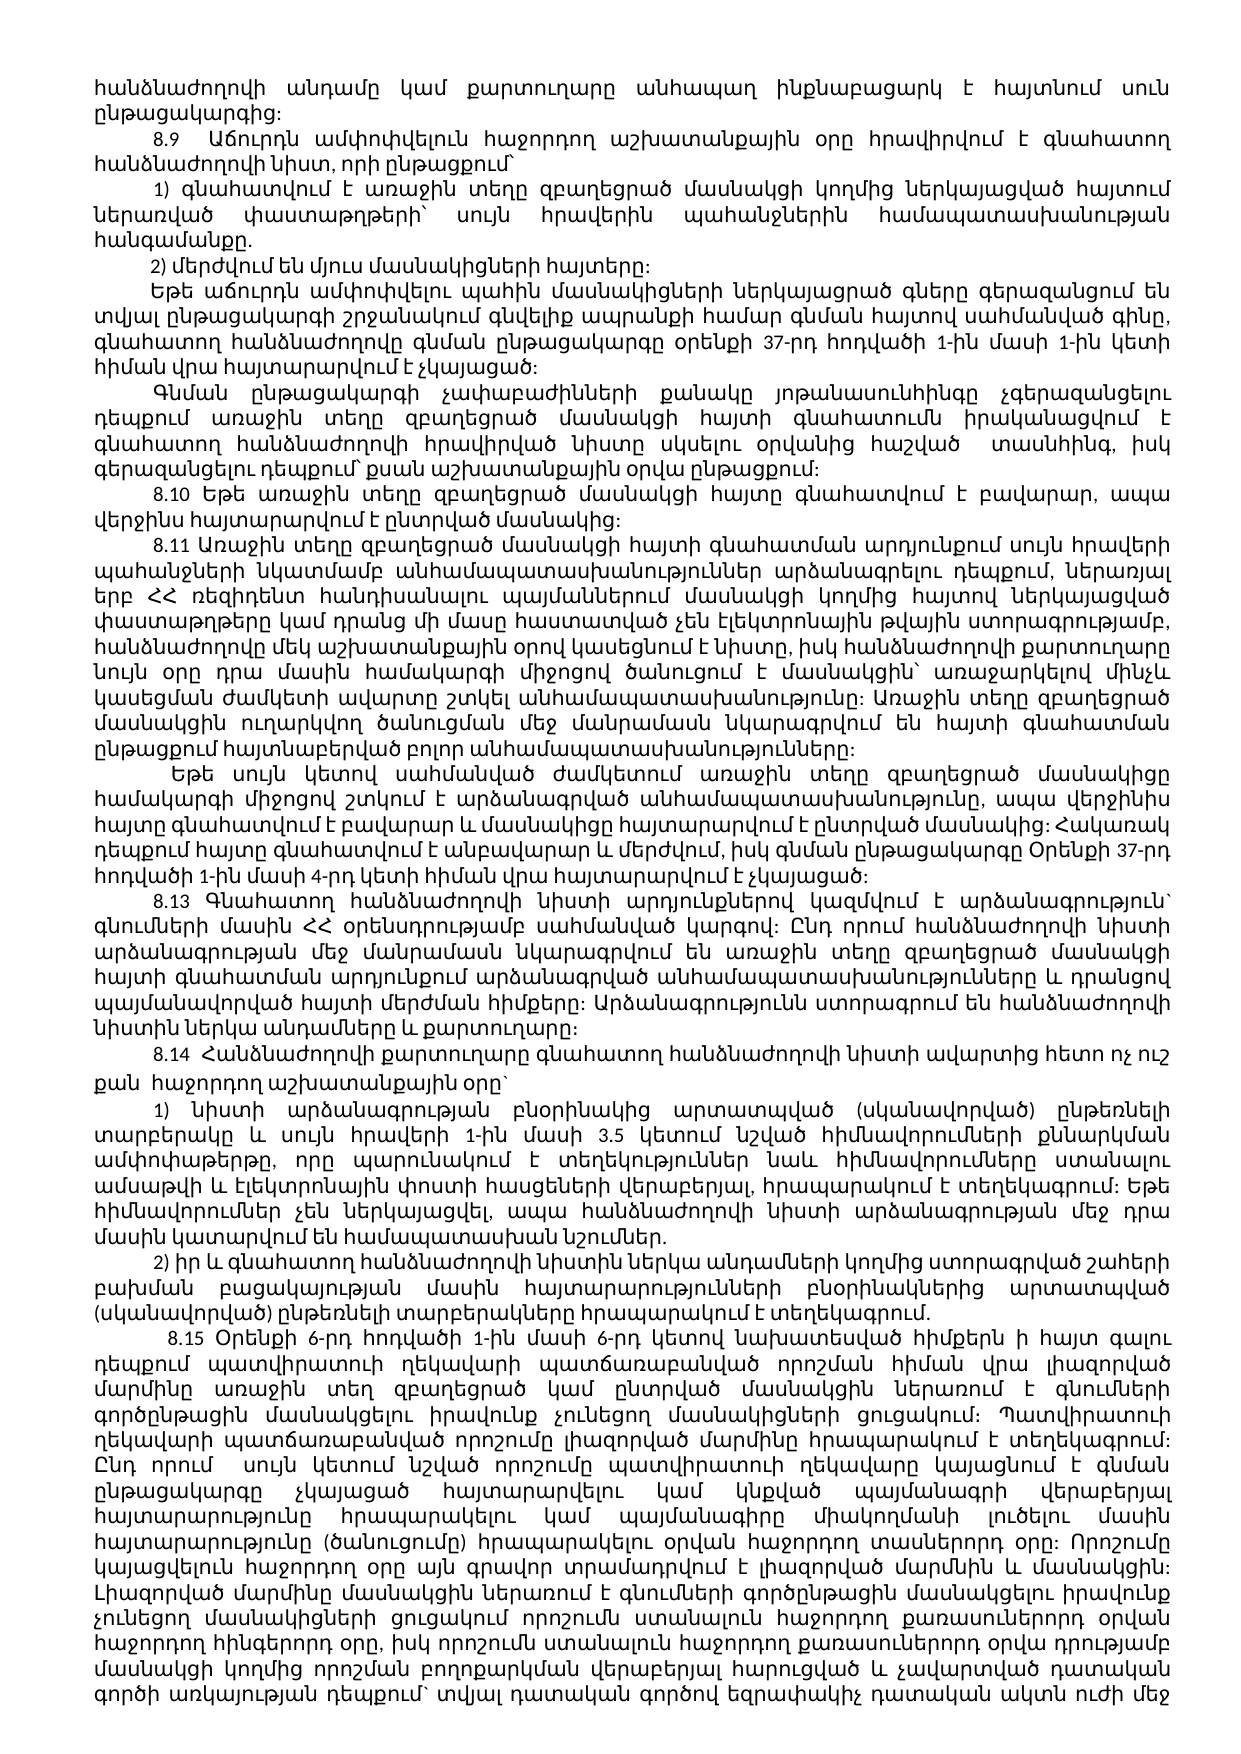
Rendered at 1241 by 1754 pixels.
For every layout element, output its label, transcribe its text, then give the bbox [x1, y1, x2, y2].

text Եթե աճուրդն ամփոփվելու պահին մասնակիցների ներկայացրած գները գերազանցում են տվյալ ընթացակարգի շրջանակում գնվելիք ապրանքի համար գնման հայտով սահմանված գինը, գնահատող հանձնաժողովը գնման ընթացակարգը օրենքի 37-րդ հոդվածի 1-ին մասի 1-ին կետի հիման վրա հայտարարվում է չկայացած: [94, 278, 1171, 380]
text 2) մերժվում են մյուս մասնակիցների հայտերը: [94, 253, 1171, 278]
text 8.14 Հանձնաժողովի քարտուղարը գնահատող հանձնաժողովի նիստի ավարտից հետո ոչ ուշ քան հաջորդող աշխատանքային օրը` [94, 1041, 1171, 1097]
text 8.10 Եթե առաջին տեղը զբաղեցրած մասնակցի հայտը գնահատվում է բավարար, ապա վերջինս հայտարարվում է ընտրված մասնակից: [94, 482, 1171, 532]
text 1) գնահատվում է առաջին տեղը զբաղեցրած մասնակցի կողմից ներկայացված հայտում ներառված փաստաթղթերի՝ սույն հրավերին պահանջներին համապատասխանության հանգամանքը. [94, 177, 1171, 253]
text 8.13 Գնահատող հանձնաժողովի նիստի արդյունքներով կազմվում է արձանագրություն` գնումների մասին ՀՀ օրենսդրությամբ սահմանված կարգով: Ընդ որում հանձնաժողովի նիստի արձանագրության մեջ մանրամասն նկարագրվում են առաջին տեղը զբաղեցրած մասնակցի հայտի գնահատման արդյունքում արձանագրված անհամապատասխանությունները և դրանցով պայմանավորված հայտի մերժման հիմքերը: Արձանագրությունն ստորագրում են հանձնաժողովի նիստին ներկա անդամները և քարտուղարը։ [94, 888, 1171, 1041]
text 8.11 Առաջին տեղը զբաղեցրած մասնակցի հայտի գնահատման արդյունքում սույն հրավերի պահանջների նկատմամբ անհամապատասխանություններ արձանագրելու դեպքում, ներառյալ երբ ՀՀ ռեզիդենտ հանդիսանալու պայմաններում մասնակցի կողմից հայտով ներկայացված փաստաթղթերը կամ դրանց մի մասը հաստատված չեն էլեկտրոնային թվային ստորագրությամբ, հանձնաժողովը մեկ աշխատանքային օրով կասեցնում է նիստը, իսկ հանձնաժողովի քարտուղարը նույն օրը դրա մասին համակարգի միջոցով ծանուցում է մասնակցին՝ առաջարկելով մինչև կասեցման ժամկետի ավարտը շտկել անհամապատասխանությունը: Առաջին տեղը զբաղեցրած մասնակցին ուղարկվող ծանուցման մեջ մանրամասն նկարագրվում են հայտի գնահատման ընթացքում հայտնաբերված բոլոր անհամապատասխանությունները: [94, 532, 1171, 761]
text Եթե սույն կետով սահմանված ժամկետում առաջին տեղը զբաղեցրած մասնակիցը համակարգի միջոցով շտկում է արձանագրված անհամապատասխանությունը, ապա վերջինիս հայտը գնահատվում է բավարար և մասնակիցը հայտարարվում է ընտրված մասնակից: Հակառակ դեպքում հայտը գնահատվում է անբավարար և մերժվում, իսկ գնման ընթացակարգը Օրենքի 37-րդ հոդվածի 1-ին մասի 4-րդ կետի հիման վրա հայտարարվում է չկայացած: [94, 761, 1171, 888]
text 2) իր և գնահատող հանձնաժողովի նիստին ներկա անդամների կողմից ստորագրված շահերի բախման բացակայության մասին հայտարարությունների բնօրինակներից արտատպված (սկանավորված) ընթեռնելի տարբերակները հրապարակում է տեղեկագրում. [94, 1249, 1171, 1326]
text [94, 75, 1171, 126]
text 8.9 Աճուրդն ամփոփվելուն հաջորդող աշխատանքային օրը հրավիրվում է գնահատող հանձնաժողովի նիստ, որի ընթացքում՝ [94, 126, 1171, 177]
text Գնման ընթացակարգի չափաբաժինների քանակը յոթանասունհինգը չգերազանցելու դեպքում առաջին տեղը զբաղեցրած մասնակցի հայտի գնահատումն իրականացվում է գնահատող հանձնաժողովի հրավիրված նիստը սկսելու օրվանից հաշված տասնհինգ, իսկ գերազանցելու դեպքում՝ քսան աշխատանքային օրվա ընթացքում: [94, 380, 1171, 482]
text 1) նիստի արձանագրության բնօրինակից արտատպված (սկանավորված) ընթեռնելի տարբերակը և սույն հրավերի 1-ին մասի 3.5 կետում նշված հիմնավորումների քննարկման ամփոփաթերթը, որը պարունակում է տեղեկություններ նաև հիմնավորումները ստանալու ամսաթվի և էլեկտրոնային փոստի հասցեների վերաբերյալ, հրապարակում է տեղեկագրում: Եթե հիմնավորումներ չեն ներկայացվել, ապա հանձնաժողովի նիստի արձանագրության մեջ դրա մասին կատարվում են համապատասխան նշումներ. [94, 1097, 1171, 1249]
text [94, 1326, 1171, 1707]
